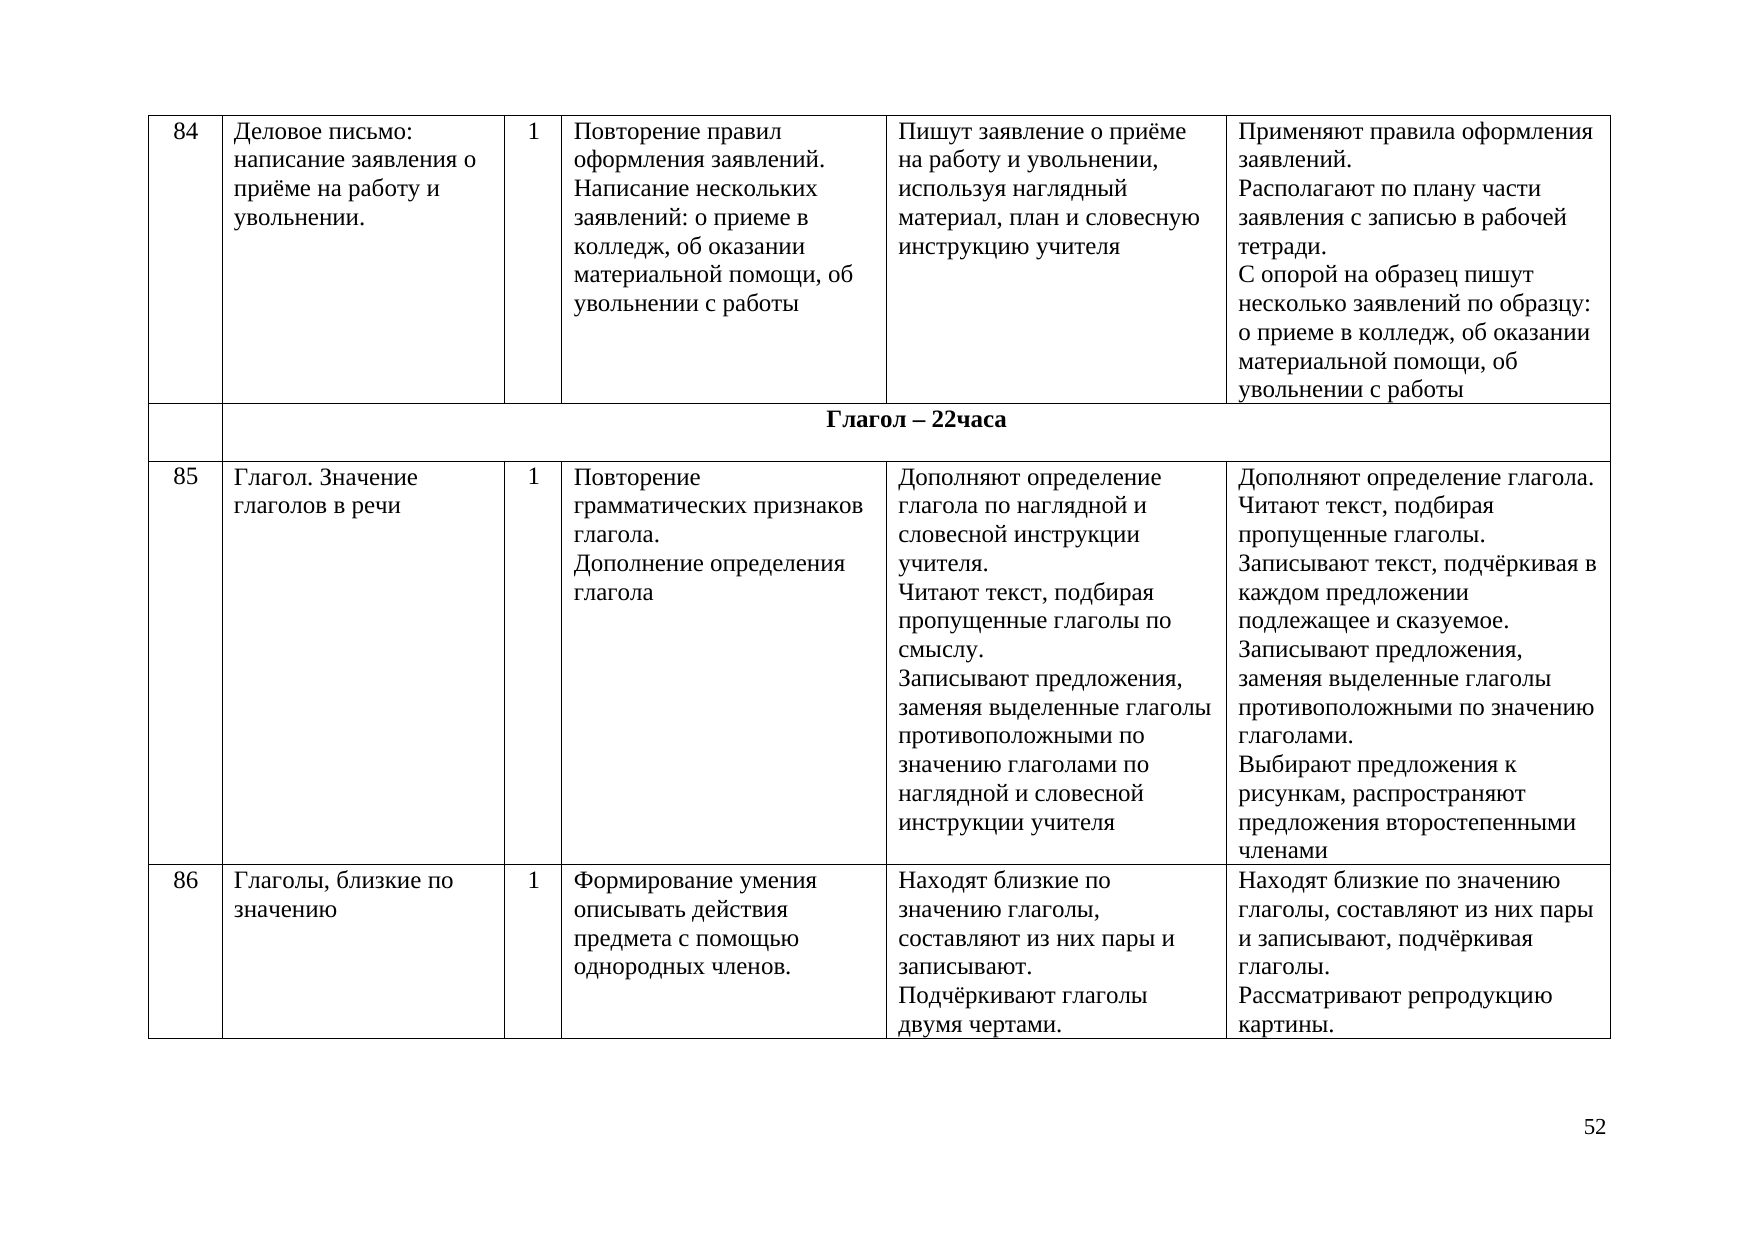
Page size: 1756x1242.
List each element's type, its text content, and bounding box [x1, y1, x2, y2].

table_header Применяют правила оформления заявлений. Располагают по плану части заявления с записью в рабочей тетради. С опорой на образец пишут несколько заявлений по образцу: о приеме в колледж, об оказании материальной помощи, об увольнении с работы [1227, 116, 1610, 403]
table_cell Дополняют определение глагола по наглядной и словесной инструкции учителя. Читают текст, подбирая пропущенные глаголы по смыслу. Записывают предложения, заменяя выделенные глаголы противоположными по значению глаголами по наглядной и словесной инструкции учителя [887, 462, 1226, 864]
table_cell Глаголы, близкие по значению [223, 865, 504, 1038]
table_cell Дополняют определение глагола. Читают текст, подбирая пропущенные глаголы. Записывают текст, подчёркивая в каждом предложении подлежащее и сказуемое. Записывают предложения, заменяя выделенные глаголы противоположными по значению глаголами. Выбирают предложения к рисункам, распространяют предложения второстепенными членами [1227, 462, 1610, 864]
table_header 1 [505, 116, 561, 403]
table_cell 85 [149, 462, 222, 864]
table_cell Находят близкие по значению глаголы, составляют из них пары и записывают, подчёркивая глаголы. Рассматривают репродукцию картины. [1227, 865, 1610, 1038]
table_cell 1 [505, 462, 561, 864]
table_header Повторение правил оформления заявлений. Написание нескольких заявлений: о приеме в колледж, об оказании материальной помощи, об увольнении с работы [562, 116, 886, 403]
table_cell 86 [149, 865, 222, 1038]
table_cell Глагол. Значение глаголов в речи [223, 462, 504, 864]
table_cell Находят близкие по значению глаголы, составляют из них пары и записывают. Подчёркивают глаголы двумя чертами. [887, 865, 1226, 1038]
table_cell Глагол – 22часа [223, 404, 1610, 461]
table_cell Формирование умения описывать действия предмета с помощью однородных членов. [562, 865, 886, 1038]
table_header Деловое письмо: написание заявления о приёме на работу и увольнении. [223, 116, 504, 403]
table_cell [149, 404, 222, 461]
table_cell 1 [505, 865, 561, 1038]
table_header Пишут заявление о приёме на работу и увольнении, используя наглядный материал, план и словесную инструкцию учителя [887, 116, 1226, 403]
table_cell Повторение грамматических признаков глагола. Дополнение определения глагола [562, 462, 886, 864]
table_header 84 [149, 116, 222, 403]
